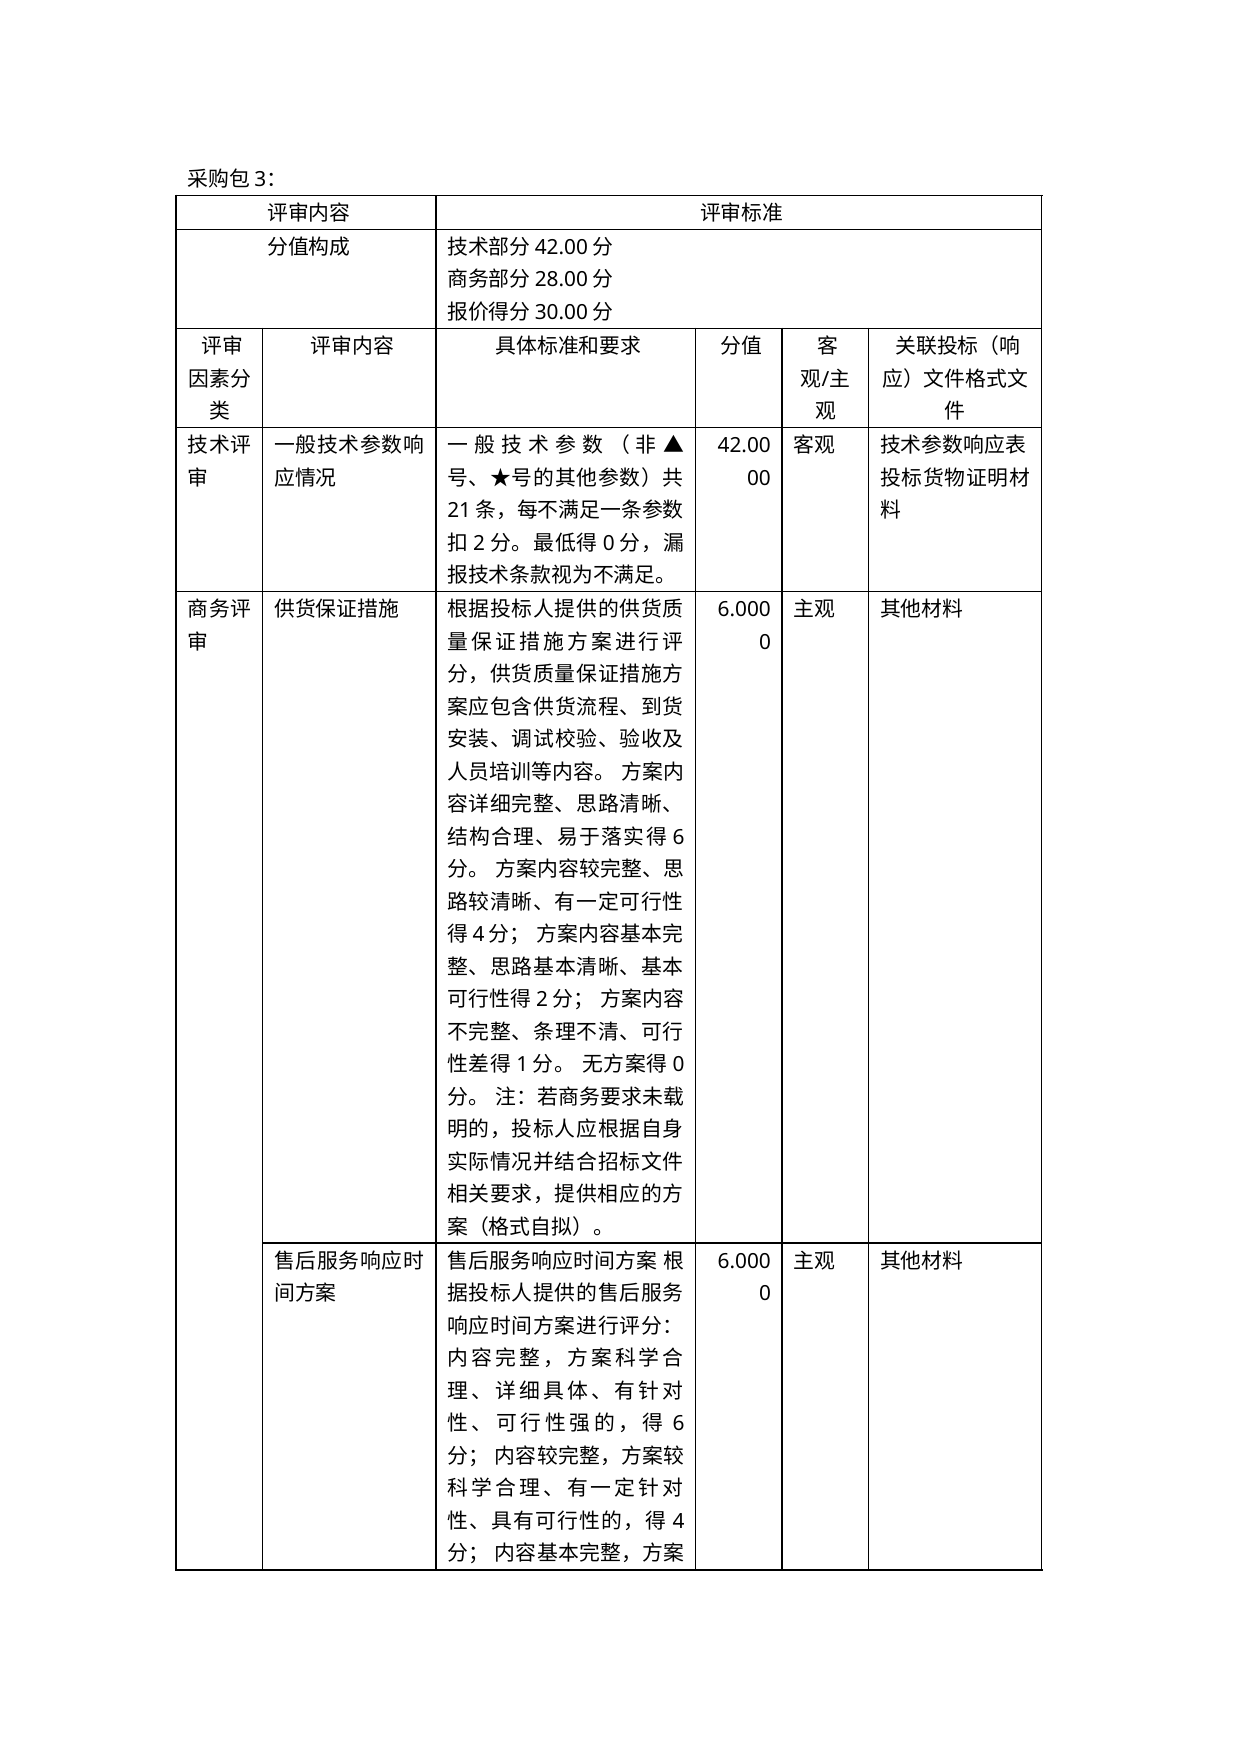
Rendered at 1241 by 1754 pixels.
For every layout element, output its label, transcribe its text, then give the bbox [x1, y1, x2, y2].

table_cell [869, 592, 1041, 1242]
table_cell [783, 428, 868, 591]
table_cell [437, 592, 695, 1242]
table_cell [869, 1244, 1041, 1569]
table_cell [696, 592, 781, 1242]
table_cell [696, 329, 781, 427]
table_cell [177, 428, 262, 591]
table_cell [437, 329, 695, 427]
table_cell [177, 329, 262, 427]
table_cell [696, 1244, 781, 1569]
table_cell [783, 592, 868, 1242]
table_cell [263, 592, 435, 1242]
text 采购包3： [187, 162, 1053, 194]
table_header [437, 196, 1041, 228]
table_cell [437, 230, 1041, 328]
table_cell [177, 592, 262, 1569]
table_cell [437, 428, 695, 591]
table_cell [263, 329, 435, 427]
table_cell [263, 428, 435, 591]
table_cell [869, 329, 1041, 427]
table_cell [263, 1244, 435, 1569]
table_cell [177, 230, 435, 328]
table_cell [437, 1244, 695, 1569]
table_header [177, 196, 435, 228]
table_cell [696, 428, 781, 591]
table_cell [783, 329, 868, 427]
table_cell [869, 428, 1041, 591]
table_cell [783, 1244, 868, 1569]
